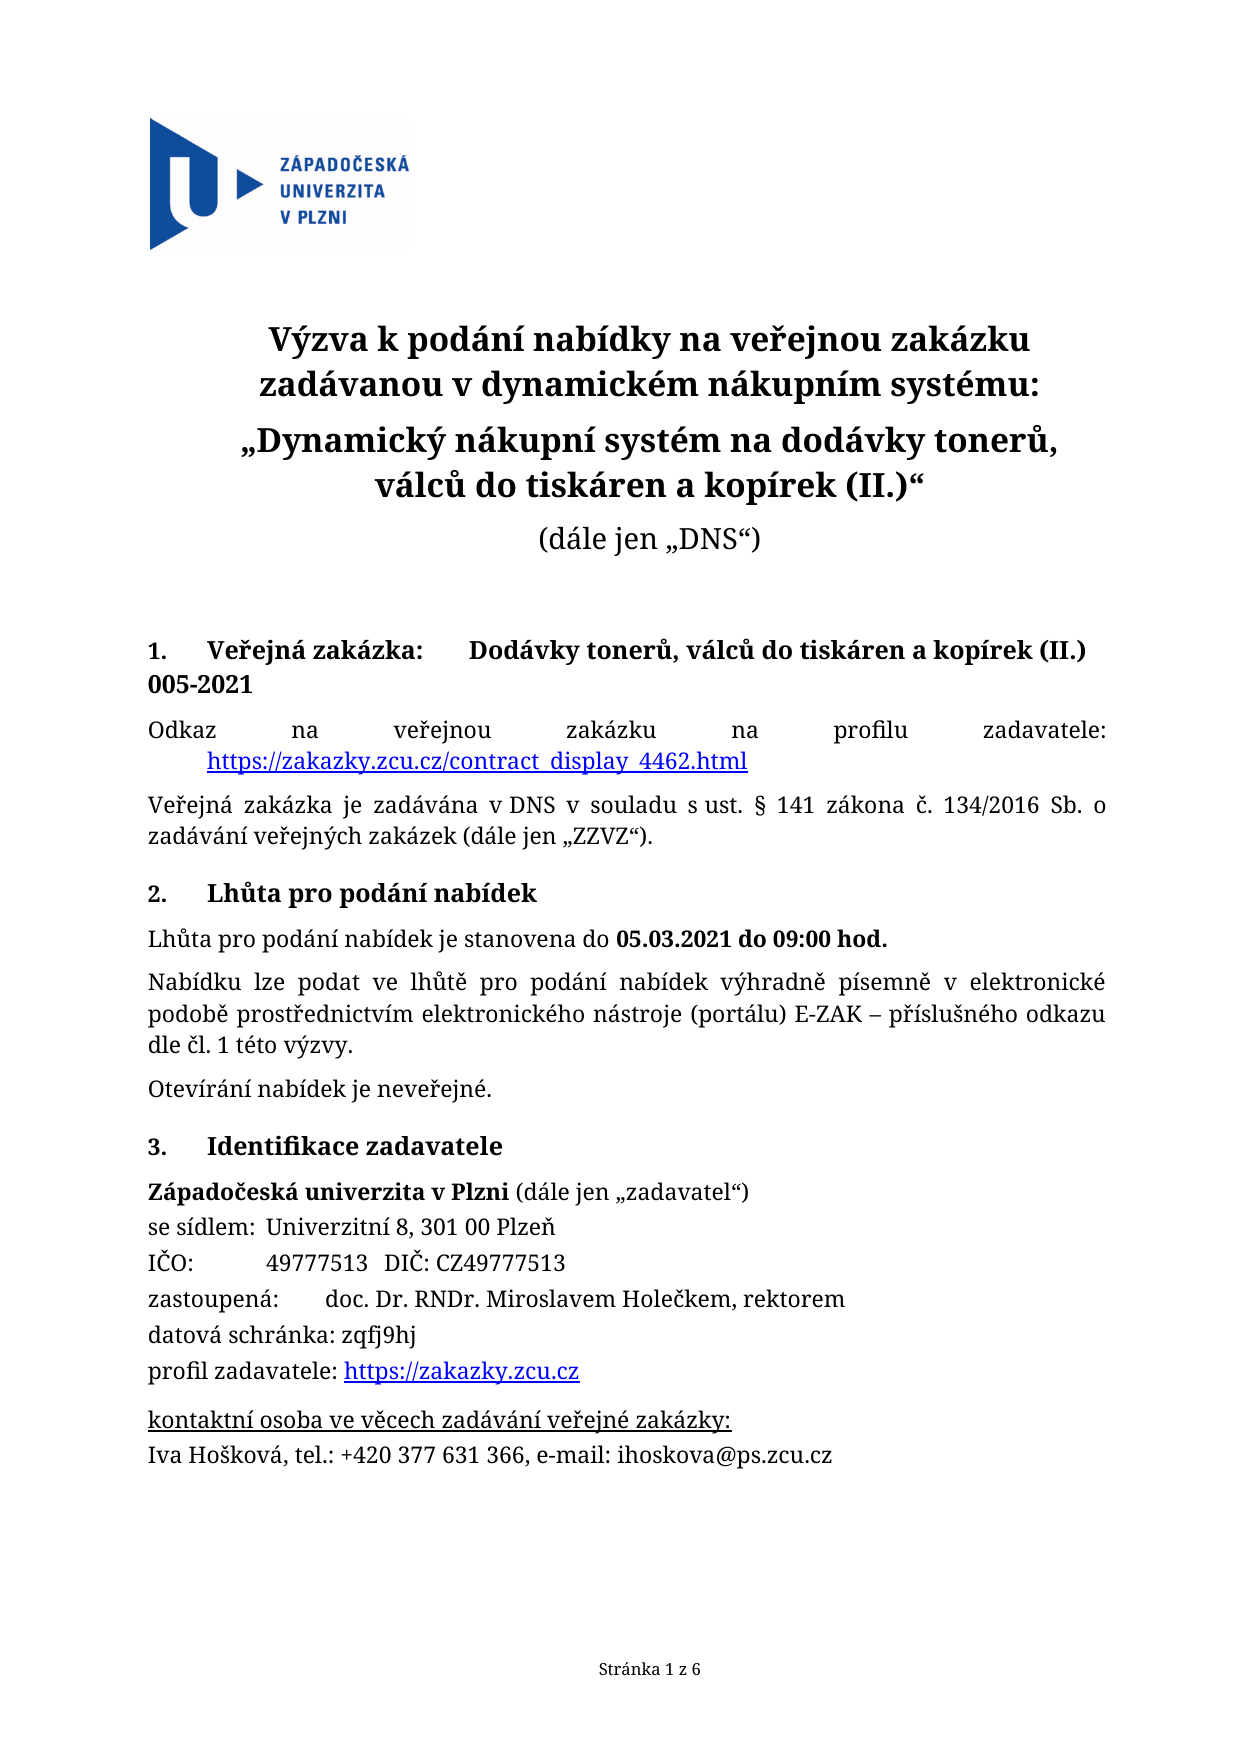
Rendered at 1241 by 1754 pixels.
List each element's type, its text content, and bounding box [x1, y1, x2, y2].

text Odkaz na veřejnou zakázku na profilu zadavatele: https://zakazky.zcu.cz/contract_display_4462.html [148, 713, 1107, 776]
text datová schránka: zqfj9hj [148, 1319, 1107, 1350]
subtitle Identifikace zadavatele [148, 1129, 1107, 1163]
text Výzva k podání nabídky na veřejnou zakázku zadávanou v dynamickém nákupním systému: [192, 316, 1107, 406]
subtitle Veřejná zakázka: Dodávky tonerů, válců do tiskáren a kopírek (II.) 005-2021 [148, 633, 1107, 701]
text kontaktní osoba ve věcech zadávání veřejné zakázky: [148, 1403, 1107, 1435]
text Lhůta pro podání nabídek je stanovena do 05.03.2021 do 09:00 hod. [148, 923, 1107, 954]
text profil zadavatele: https://zakazky.zcu.cz [148, 1355, 1107, 1386]
text zastoupená: doc. Dr. RNDr. Miroslavem Holečkem, rektorem [148, 1283, 1107, 1314]
text „Dynamický nákupní systém na dodávky tonerů, válců do tiskáren a kopírek (II.)“ [192, 417, 1107, 508]
text Veřejná zakázka je zadávána v DNS v souladu s ust. § 141 zákona č. 134/2016 Sb. o zadávání veřejných zakázek (dále jen „ZZVZ“). [148, 788, 1107, 851]
picture [150, 118, 409, 250]
text Iva Hošková, tel.: +420 377 631 366, e-mail: ihoskova@ps.zcu.cz [148, 1439, 1107, 1471]
text Nabídku lze podat ve lhůtě pro podání nabídek výhradně písemně v elektronické podobě prostřednictvím elektronického nástroje (portálu) E-ZAK – příslušného odkazu dle čl. 1 této výzvy. [148, 966, 1107, 1060]
subtitle Lhůta pro podání nabídek [148, 876, 1107, 910]
text se sídlem: Univerzitní 8, 301 00 Plzeň [148, 1211, 1107, 1243]
text IČO: 49777513 DIČ: CZ49777513 [148, 1247, 1107, 1278]
text (dále jen „DNS“) [192, 518, 1107, 558]
text Otevírání nabídek je neveřejné. [148, 1073, 1107, 1104]
text Západočeská univerzita v Plzni (dále jen „zadavatel“) [148, 1175, 1107, 1207]
